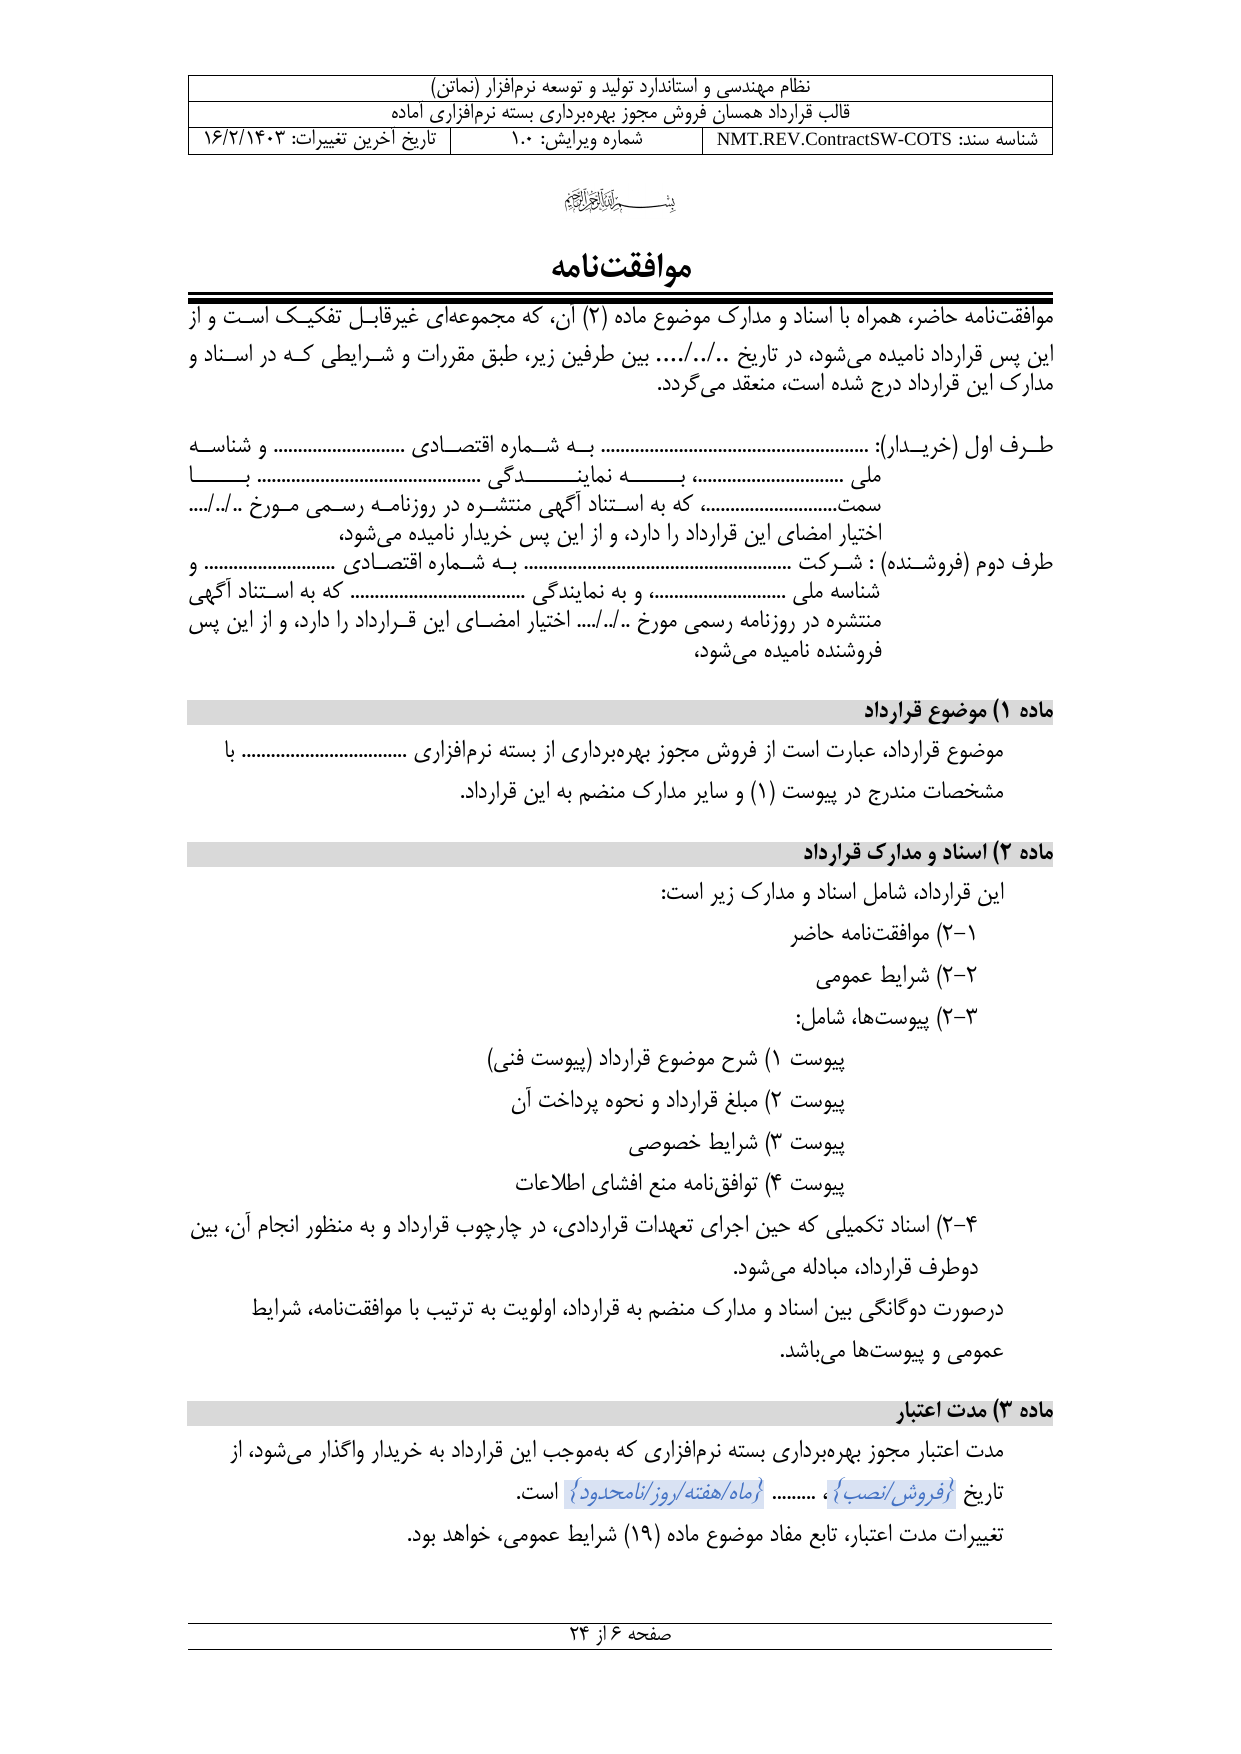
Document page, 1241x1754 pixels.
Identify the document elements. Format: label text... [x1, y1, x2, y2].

text 2-4) اسناد تكميلي كه حين اجرای تعهدات قراردادی، در چارچوب قرارداد و به منظور انجام آن، بين دوطرف قرارداد، مبادله مي‌شود. [187, 1201, 978, 1284]
text 2-1) موافقت‌نامه حاضر [187, 909, 978, 951]
text پيوست 2) مبلغ قرارداد و نحوه پرداخت آن [187, 1076, 873, 1117]
text 2-2) شرايط عمومي [187, 951, 978, 992]
title ماده ۳) مدت اعتبار [187, 1401, 1053, 1426]
text پيوست 1) شرح موضوع قرارداد (پیوست فنی) [187, 1034, 873, 1076]
text اين قرارداد، شامل اسناد و مدارك زير است: [187, 867, 1003, 909]
text 2-3) پيوست‌ها، شامل: [187, 992, 978, 1034]
subtitle موافقت‌نامه [187, 252, 1053, 304]
text مدت اعتبار مجوز بهره‌برداری بسته نرم‌افزاری که به‌موجب این قرارداد به خریدار واگذار می‌شود، از تاریخ {فروش/نصب}، ......... {ماه/هفته/روز/نامحدود} است. [187, 1426, 1003, 1509]
picture [561, 183, 679, 219]
text موضوع قرارداد، عبارت است از فروش مجوز بهره‌برداری از بسته نرم‌افزاری .................................. با مشخصات مندرج در پيوست (1) و سایر مدارک منضم به این قرارداد. [187, 725, 1003, 809]
text درصورت دوگانگی بین اسناد و مدارک منضم به قرارداد، اولویت به ترتیب با موافقت‌نامه، شرایط عمومی و پیوست‌ها می‌باشد. [187, 1284, 1003, 1367]
text تغييرات مدت اعتبار، تابع مفاد موضوع ماده (19) شرايط عمومي، خواهد بود. [187, 1509, 1003, 1551]
title طرف اول (خریدار): ....................................................... به شماره اقتصادی ........................... و شناسه ملی ..............................، به نمایندگی .............................................. با سمت...........................، که به استناد آگهی منتشره در روزنامه رسمی مورخ ../../.... اختیار امضای این قرارداد را دارد، و از اين پس خریدار ناميده مي‌شود، [187, 433, 1053, 550]
text پیوست ۴) توافق‌نامه منع افشای اطلاعات [187, 1159, 873, 1201]
text پيوست ۳) شرايط خصوصي [187, 1117, 873, 1159]
title ماده ۲) اسناد و مدارک قرارداد [187, 842, 1053, 867]
title موافقت‌نامه حاضر، همراه با اسناد و مدارك موضوع ماده (2) آن، كه مجموعه‌اي غيرقابل تفكيك است و از اين پس قرارداد ناميده مي‌شود، در تاريخ ../../.... بين طرفین زیر، طبق مقررات و شرايطي كه در اسناد و مدارك اين قرارداد درج شده است، منعقد مي‌گردد. [187, 304, 1053, 400]
title ماده ۱) موضوع قرارداد [187, 700, 1053, 725]
title طرف دوم (فروشنده) : شرکت ....................................................... به شماره اقتصادي ........................... و شناسه ملی ...........................، و به نمایندگی .................................... که به استناد آگهی منتشره در روزنامه رسمی مورخ ../../.... اختیار امضای این قرارداد را دارد، و از اين پس فروشنده ناميده مي‌شود، [187, 550, 1053, 667]
